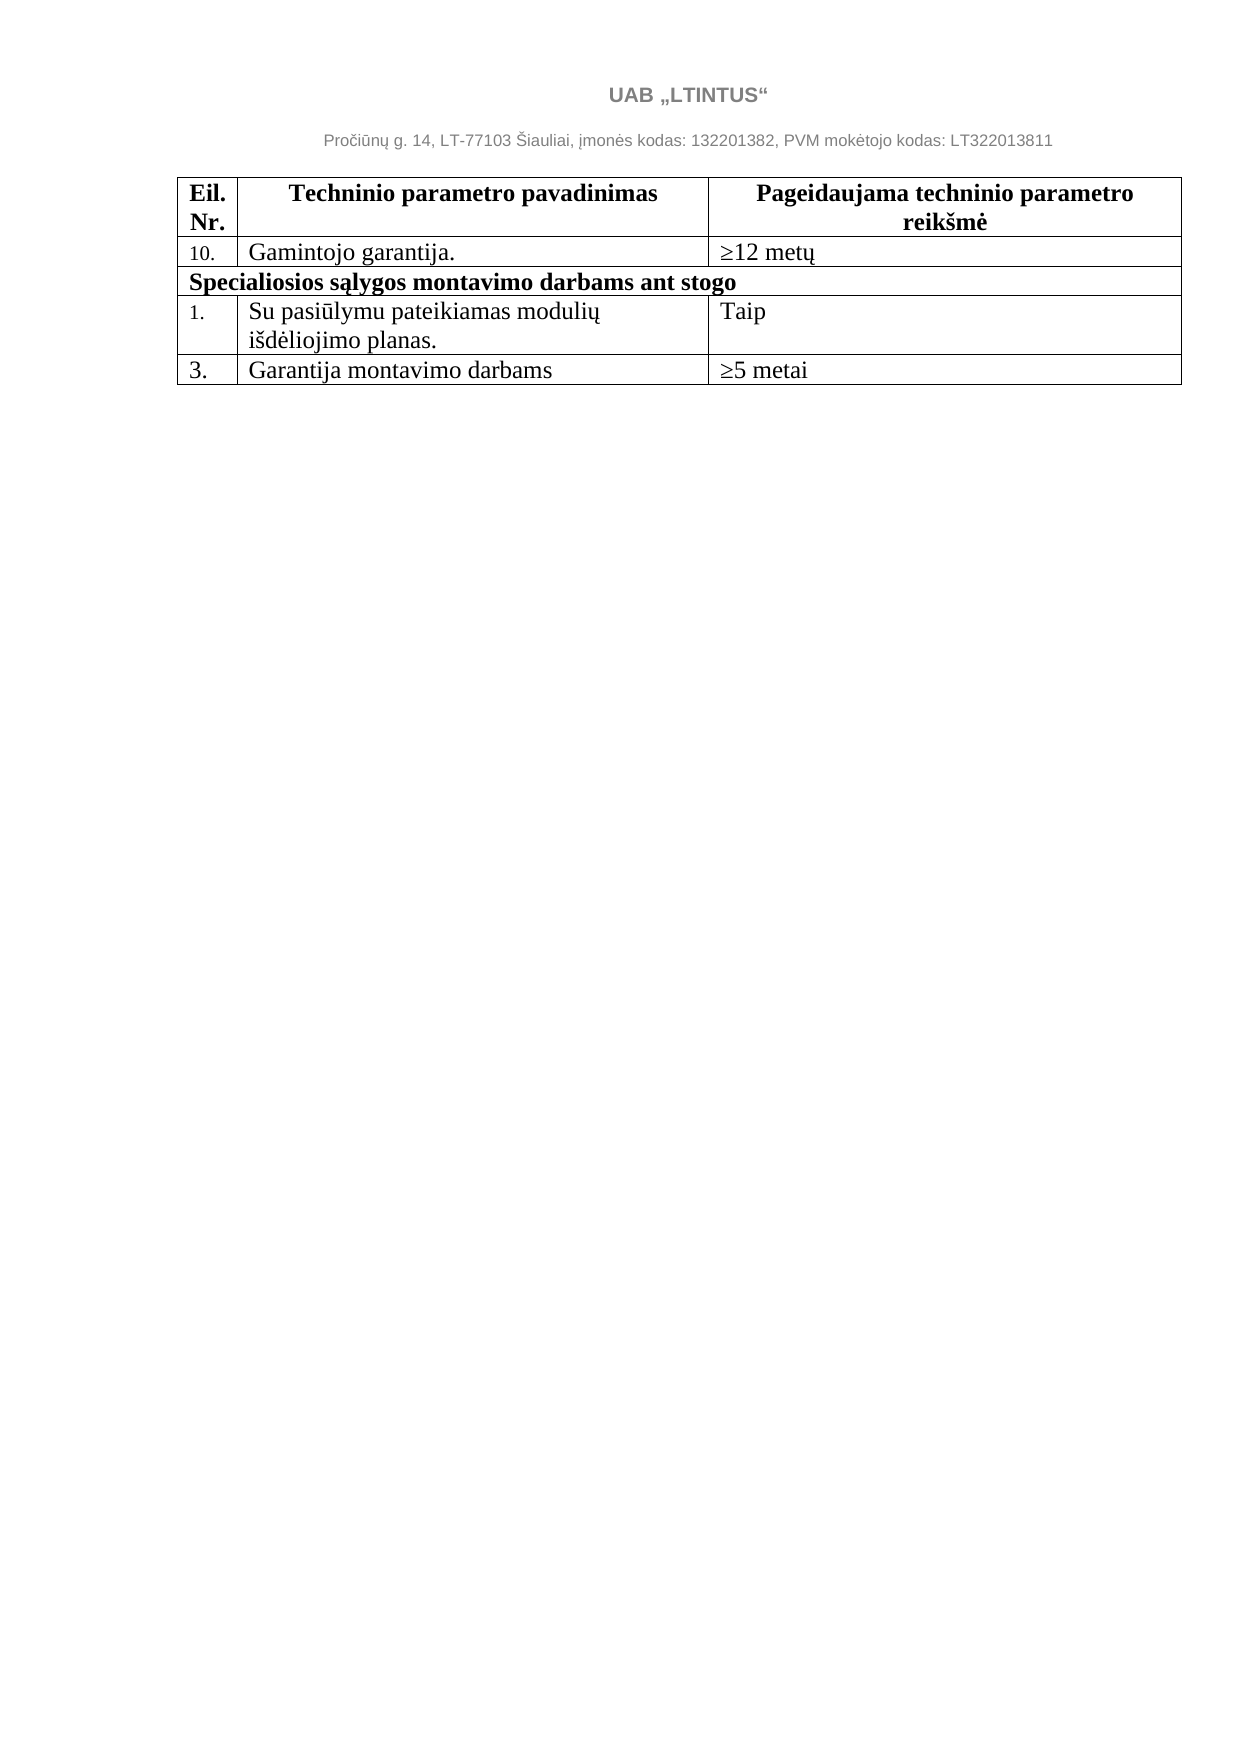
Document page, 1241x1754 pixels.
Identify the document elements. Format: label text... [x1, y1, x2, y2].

table_cell Garantija montavimo darbams [238, 355, 708, 384]
table_cell Specialiosios sąlygos montavimo darbams ant stogo [178, 267, 1181, 295]
table_cell Taip [709, 296, 1181, 354]
table_header Pageidaujama techninio parametro reikšmė [709, 178, 1181, 236]
table_cell Gamintojo garantija. [238, 237, 708, 266]
table_header Techninio parametro pavadinimas [238, 178, 708, 236]
table_cell 3. [178, 355, 237, 384]
table_cell [178, 237, 237, 266]
table_cell ≥12 metų [709, 237, 1181, 266]
table_cell ≥5 metai [709, 355, 1181, 384]
table_header Eil. Nr. [178, 178, 237, 236]
table_cell Su pasiūlymu pateikiamas modulių išdėliojimo planas. [238, 296, 708, 354]
table_cell [178, 296, 237, 354]
